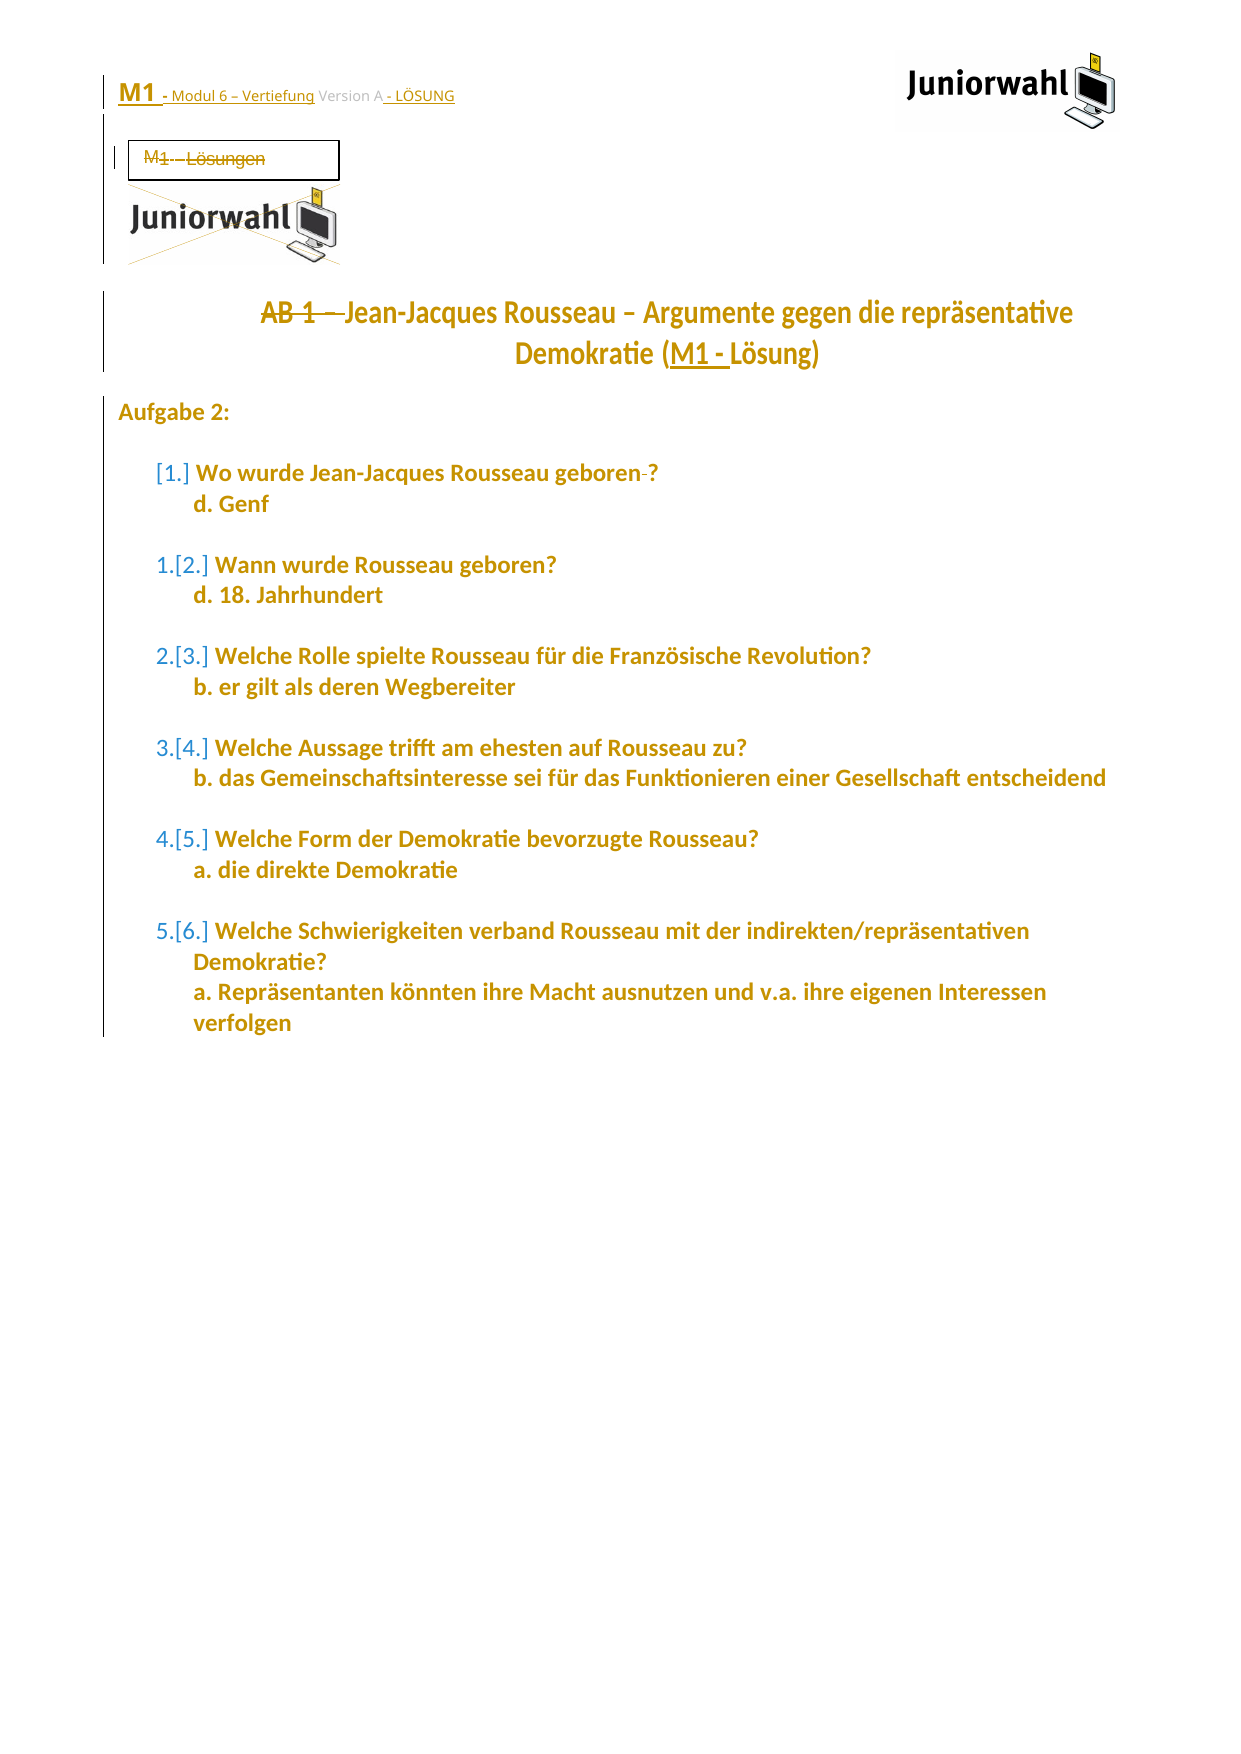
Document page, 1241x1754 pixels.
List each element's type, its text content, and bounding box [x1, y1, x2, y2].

list d. Genf [193, 488, 1122, 518]
picture [130, 225, 338, 265]
text b. er gilt als deren Wegbereiter [118, 671, 1122, 702]
text b. das Gemeinschaftsinteresse sei für das Funktionieren einer Gesellschaft entscheidend [118, 763, 1122, 793]
text Jean-Jacques Rousseau – Argumente gegen die repräsentative Demokratie (Lösung) [212, 291, 1122, 372]
text a. Repräsentanten könnten ihre Macht ausnutzen und v.a. ihre eigenen Interessen verfolgen [193, 976, 1122, 1037]
picture [128, 185, 232, 264]
list Wann wurde Rousseau geboren? [156, 549, 1122, 579]
list Welche Form der Demokratie bevorzugte Rousseau? [156, 824, 1122, 854]
list Wo wurde Jean-Jacques Rousseau geboren? [156, 457, 1122, 488]
picture [131, 184, 338, 224]
picture [894, 50, 1120, 132]
picture [237, 185, 340, 263]
text d. 18. Jahrhundert [118, 579, 1122, 610]
text a. die direkte Demokratie [118, 854, 1122, 885]
text Aufgabe 2: [118, 396, 1122, 427]
list Welche Rolle spielte Rousseau für die Französische Revolution? [156, 641, 1122, 671]
list Welche Aussage trifft am ehesten auf Rousseau zu? [156, 732, 1122, 763]
list Welche Schwierigkeiten verband Rousseau mit der indirekten/repräsentativen Demokratie? [156, 915, 1122, 976]
